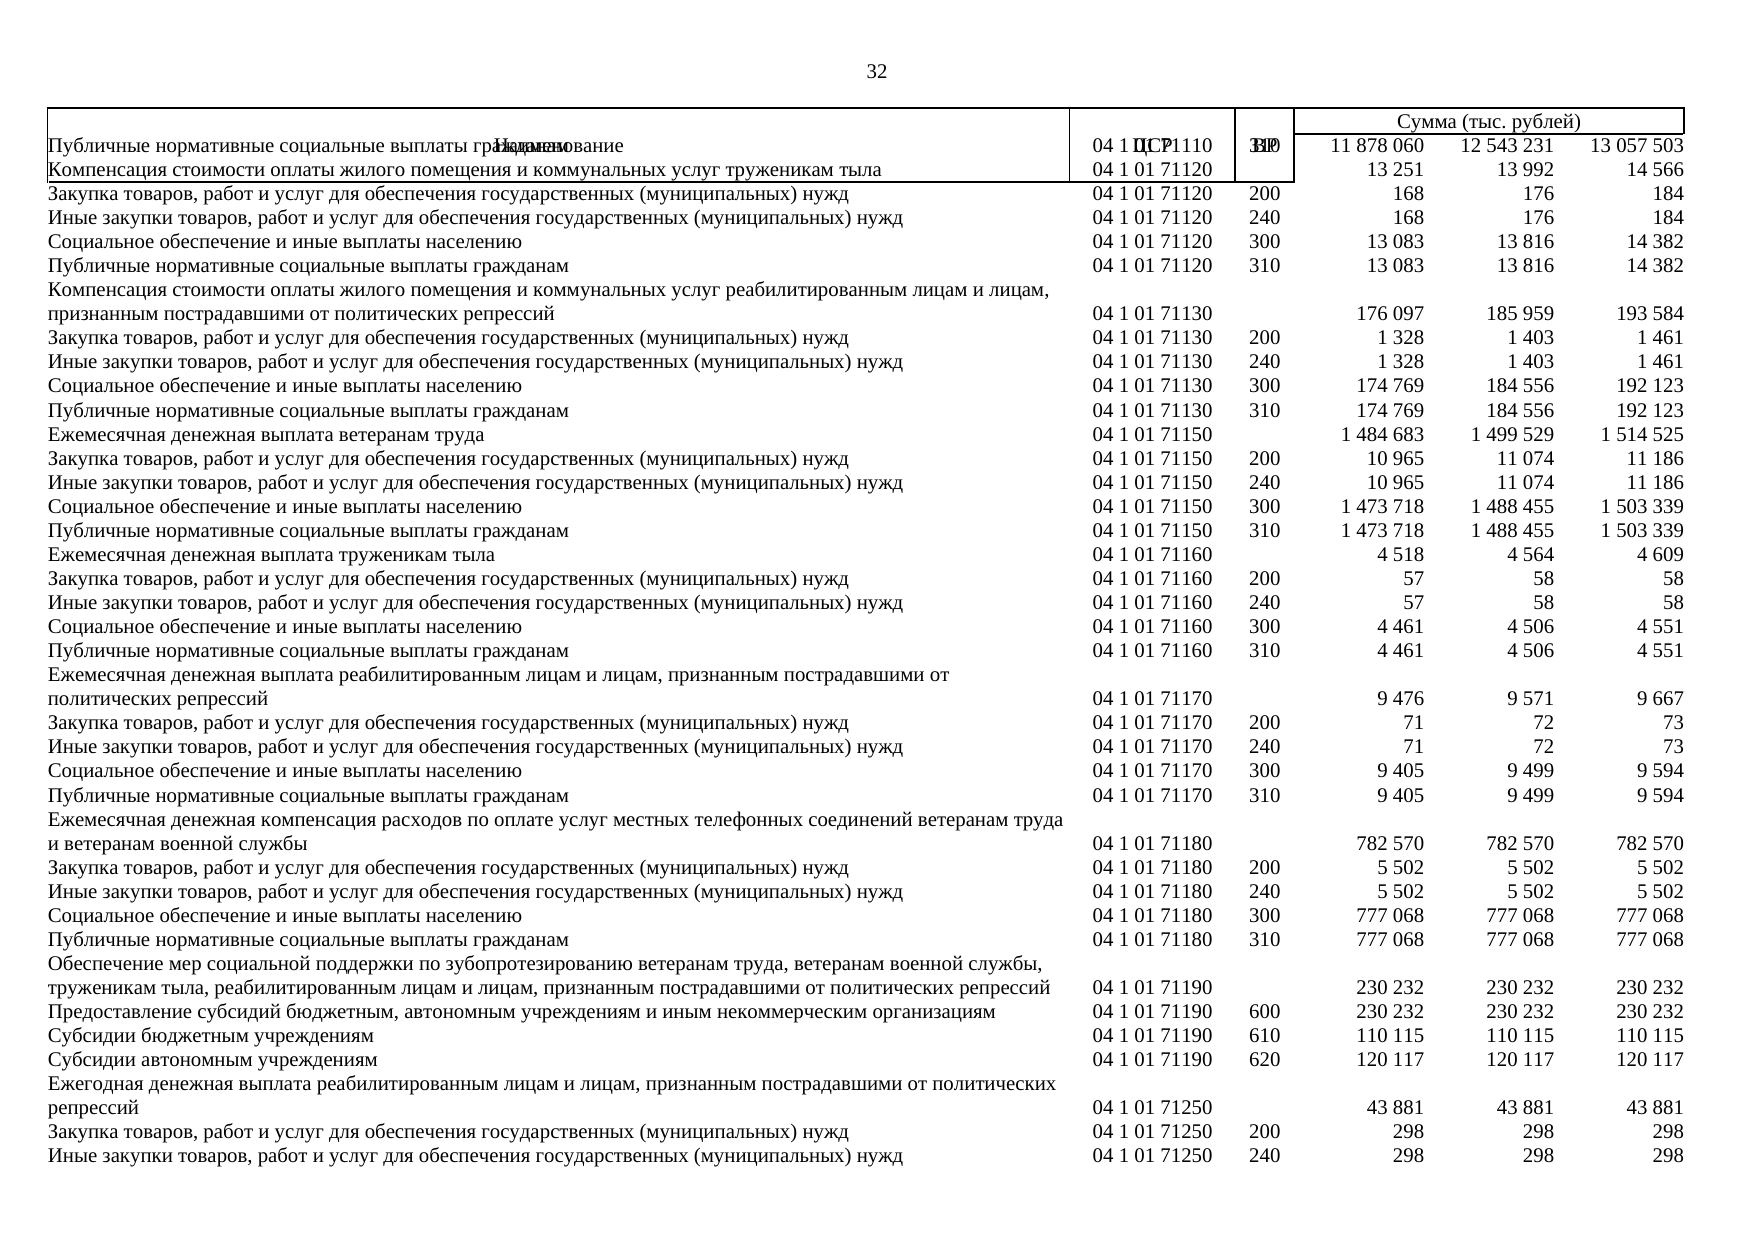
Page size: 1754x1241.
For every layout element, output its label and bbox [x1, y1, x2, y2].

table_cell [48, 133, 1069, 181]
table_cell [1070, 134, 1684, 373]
table_header [1295, 109, 1683, 133]
table_header [1070, 109, 1234, 133]
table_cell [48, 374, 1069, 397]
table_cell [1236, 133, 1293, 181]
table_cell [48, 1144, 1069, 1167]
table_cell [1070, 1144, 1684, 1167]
table_header [1236, 109, 1293, 133]
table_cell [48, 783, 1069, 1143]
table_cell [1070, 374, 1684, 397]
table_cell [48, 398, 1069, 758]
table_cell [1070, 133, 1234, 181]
table_header [48, 109, 1069, 133]
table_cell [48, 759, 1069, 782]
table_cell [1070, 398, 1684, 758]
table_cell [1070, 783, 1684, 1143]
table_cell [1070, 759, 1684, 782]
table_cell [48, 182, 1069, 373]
